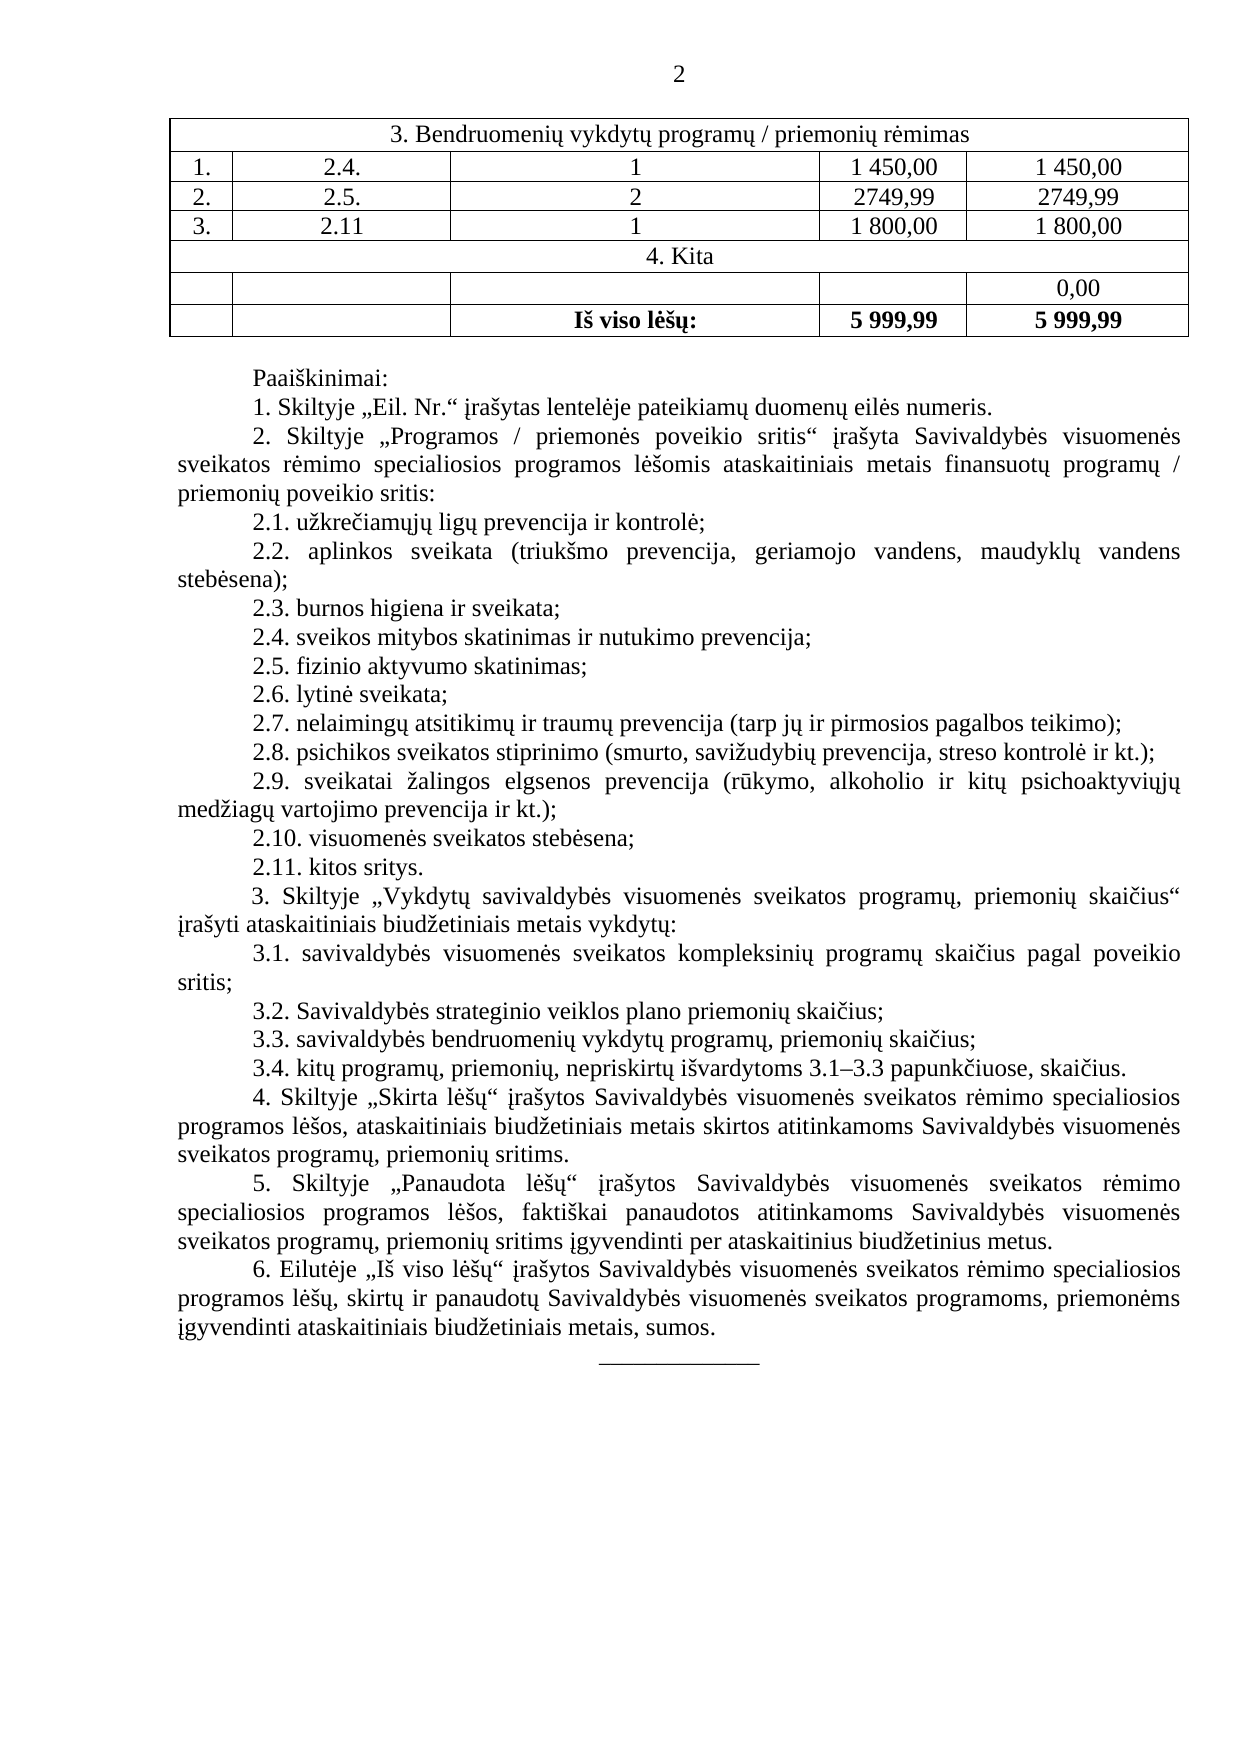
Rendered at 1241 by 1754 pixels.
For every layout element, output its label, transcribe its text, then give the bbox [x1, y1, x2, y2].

text 2.8. psichikos sveikatos stiprinimo (smurto, savižudybių prevencija, streso kontrolė ir kt.); [177, 737, 1181, 766]
table_cell [233, 305, 450, 336]
table_cell 1 450,00 [967, 152, 1188, 181]
text 2.3. burnos higiena ir sveikata; [177, 593, 1181, 622]
table_cell 0,00 [967, 273, 1188, 304]
table_cell 1 800,00 [967, 211, 1188, 240]
text 2.7. nelaimingų atsitikimų ir traumų prevencija (tarp jų ir pirmosios pagalbos teikimo); [177, 708, 1181, 737]
table_cell 1 800,00 [820, 211, 966, 240]
text 3.2. Savivaldybės strateginio veiklos plano priemonių skaičius; [177, 996, 1181, 1024]
table_cell 2. [171, 182, 232, 210]
table_cell 2749,99 [820, 182, 966, 210]
text 2.6. lytinė sveikata; [177, 679, 1181, 708]
table_cell 1 [451, 211, 819, 240]
table_cell 2749,99 [967, 182, 1188, 210]
text 2.9. sveikatai žalingos elgsenos prevencija (rūkymo, alkoholio ir kitų psichoaktyviųjų medžiagų vartojimo prevencija ir kt.); [177, 766, 1181, 823]
text 2.1. užkrečiamųjų ligų prevencija ir kontrolė; [177, 507, 1181, 536]
text 2.2. aplinkos sveikata (triukšmo prevencija, geriamojo vandens, maudyklų vandens stebėsena); [177, 536, 1181, 593]
text Paaiškinimai: [177, 363, 1181, 392]
table_cell [171, 305, 232, 336]
table_cell 2 [451, 182, 819, 210]
text 1. Skiltyje „Eil. Nr.“ įrašytas lentelėje pateikiamų duomenų eilės numeris. [177, 392, 1181, 421]
text ______________ [177, 1341, 1181, 1367]
table_cell 2.5. [233, 182, 450, 210]
table_cell [451, 273, 819, 304]
text 6. Eilutėje „Iš viso lėšų“ įrašytos Savivaldybės visuomenės sveikatos rėmimo specialiosios programos lėšų, skirtų ir panaudotų Savivaldybės visuomenės sveikatos programoms, priemonėms įgyvendinti ataskaitiniais biudžetiniais metais, sumos. [177, 1254, 1181, 1341]
table_cell 5 999,99 [820, 305, 966, 336]
table_cell 1. [171, 152, 232, 181]
text 2.11. kitos sritys. [177, 852, 1181, 881]
table_cell 3. Bendruomenių vykdytų programų / priemonių rėmimas [171, 119, 1188, 151]
text 2.4. sveikos mitybos skatinimas ir nutukimo prevencija; [177, 622, 1181, 651]
text 3.4. kitų programų, priemonių, nepriskirtų išvardytoms 3.1–3.3 papunkčiuose, skaičius. [177, 1053, 1181, 1082]
table_cell Iš viso lėšų: [451, 305, 819, 336]
table_cell [171, 273, 232, 304]
text 3.1. savivaldybės visuomenės sveikatos kompleksinių programų skaičius pagal poveikio sritis; [177, 938, 1181, 996]
text 2.10. visuomenės sveikatos stebėsena; [177, 823, 1181, 852]
table_cell 3. [171, 211, 232, 240]
table_cell 1 450,00 [820, 152, 966, 181]
text 4. Skiltyje „Skirta lėšų“ įrašytos Savivaldybės visuomenės sveikatos rėmimo specialiosios programos lėšos, ataskaitiniais biudžetiniais metais skirtos atitinkamoms Savivaldybės visuomenės sveikatos programų, priemonių sritims. [177, 1082, 1181, 1168]
text 3. Skiltyje „Vykdytų savivaldybės visuomenės sveikatos programų, priemonių skaičius“ įrašyti ataskaitiniais biudžetiniais metais vykdytų: [177, 881, 1181, 938]
table_cell 4. Kita [171, 241, 1188, 272]
table_cell [820, 273, 966, 304]
table_cell 1 [451, 152, 819, 181]
table_cell 5 999,99 [967, 305, 1188, 336]
table_cell 2.4. [233, 152, 450, 181]
table_cell [233, 273, 450, 304]
text 2.5. fizinio aktyvumo skatinimas; [177, 651, 1181, 679]
text 3.3. savivaldybės bendruomenių vykdytų programų, priemonių skaičius; [177, 1024, 1181, 1053]
table_cell 2.11 [233, 211, 450, 240]
text 5. Skiltyje „Panaudota lėšų“ įrašytos Savivaldybės visuomenės sveikatos rėmimo specialiosios programos lėšos, faktiškai panaudotos atitinkamoms Savivaldybės visuomenės sveikatos programų, priemonių sritims įgyvendinti per ataskaitinius biudžetinius metus. [177, 1168, 1181, 1254]
text 2. Skiltyje „Programos / priemonės poveikio sritis“ įrašyta Savivaldybės visuomenės sveikatos rėmimo specialiosios programos lėšomis ataskaitiniais metais finansuotų programų / priemonių poveikio sritis: [177, 421, 1181, 507]
